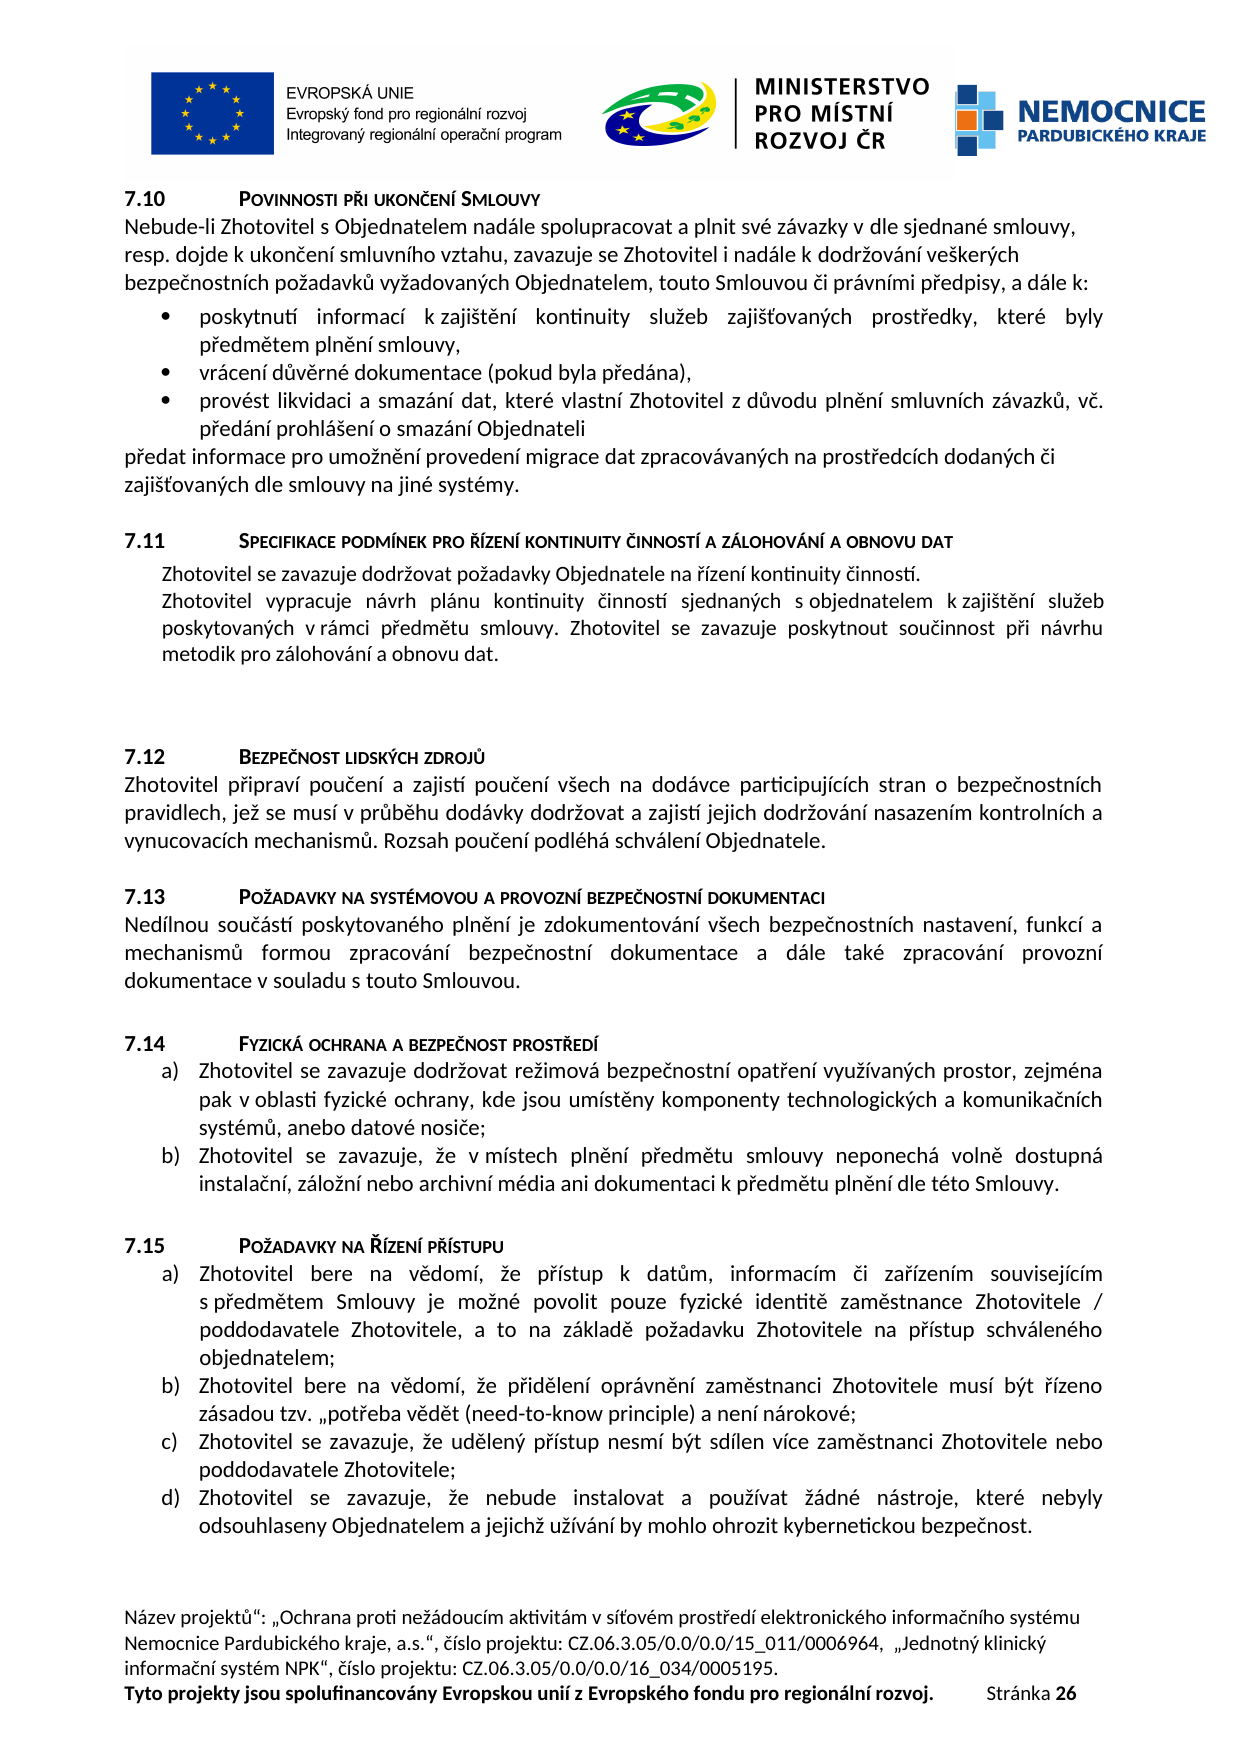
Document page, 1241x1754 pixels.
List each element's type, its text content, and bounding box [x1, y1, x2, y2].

list Zhotovitel vypracuje návrh plánu kontinuity činností sjednaných s objednatelem k zajištění služeb poskytovaných v rámci předmětu smlouvy. Zhotovitel se zavazuje poskytnout součinnost při návrhu metodik pro zálohování a obnovu dat. [162, 587, 1104, 667]
text Nebude-li Zhotovitel s Objednatelem nadále spolupracovat a plnit své závazky v dle sjednané smlouvy, resp. dojde k ukončení smluvního vztahu, zavazuje se Zhotovitel i nadále k dodržování veškerých bezpečnostních požadavků vyžadovaných Objednatelem, touto Smlouvou či právními předpisy, a dále k: [124, 212, 1104, 296]
list Zhotovitel se zavazuje dodržovat režimová bezpečnostní opatření využívaných prostor, zejména pak v oblasti fyzické ochrany, kde jsou umístěny komponenty technologických a komunikačních systémů, anebo datové nosiče; [161, 1057, 1104, 1141]
list Zhotovitel se zavazuje, že v místech plnění předmětu smlouvy neponechá volně dostupná instalační, záložní nebo archivní média ani dokumentaci k předmětu plnění dle této Smlouvy. [161, 1141, 1104, 1197]
text Nedílnou součástí poskytovaného plnění je zdokumentování všech bezpečnostních nastavení, funkcí a mechanismů formou zpracování bezpečnostní dokumentace a dále také zpracování provozní dokumentace v souladu s touto Smlouvou. [124, 910, 1104, 994]
text předat informace pro umožnění provedení migrace dat zpracovávaných na prostředcích dodaných či zajišťovaných dle smlouvy na jiné systémy. [124, 442, 1104, 498]
list Zhotovitel se zavazuje dodržovat požadavky Objednatele na řízení kontinuity činností. [162, 561, 1104, 587]
list vrácení důvěrné dokumentace (pokud byla předána), [162, 358, 1104, 386]
list Zhotovitel se zavazuje, že udělený přístup nesmí být sdílen více zaměstnanci Zhotovitele nebo poddodavatele Zhotovitele; [161, 1427, 1104, 1483]
list Zhotovitel se zavazuje, že nebude instalovat a používat žádné nástroje, které nebyly odsouhlaseny Objednatelem a jejichž užívání by mohlo ohrozit kybernetickou bezpečnost. [161, 1483, 1104, 1539]
text Bezpečnost lidských zdrojů [124, 742, 1104, 770]
text Fyzická ochrana a bezpečnost prostředí [124, 1029, 1104, 1057]
list Zhotovitel bere na vědomí, že přidělení oprávnění zaměstnanci Zhotovitele musí být řízeno zásadou tzv. „potřeba vědět (need-to-know principle) a není nárokové; [161, 1371, 1104, 1427]
picture [124, 44, 1206, 182]
text Povinnosti při ukončení Smlouvy [124, 184, 1104, 212]
text Specifikace podmínek pro řízení kontinuity činností a zálohování a obnovu dat [124, 526, 1104, 554]
text Požadavky na systémovou a provozní bezpečnostní dokumentaci [124, 882, 1104, 910]
text Požadavky na Řízení přístupu [124, 1231, 1104, 1259]
text Zhotovitel připraví poučení a zajistí poučení všech na dodávce participujících stran o bezpečnostních pravidlech, jež se musí v průběhu dodávky dodržovat a zajistí jejich dodržování nasazením kontrolních a vynucovacích mechanismů. Rozsah poučení podléhá schválení Objednatele. [124, 770, 1104, 854]
list poskytnutí informací k zajištění kontinuity služeb zajišťovaných prostředky, které byly předmětem plnění smlouvy, [162, 302, 1104, 358]
list provést likvidaci a smazání dat, které vlastní Zhotovitel z důvodu plnění smluvních závazků, vč. předání prohlášení o smazání Objednateli [162, 386, 1104, 442]
list Zhotovitel bere na vědomí, že přístup k datům, informacím či zařízením souvisejícím s předmětem Smlouvy je možné povolit pouze fyzické identitě zaměstnance Zhotovitele / poddodavatele Zhotovitele, a to na základě požadavku Zhotovitele na přístup schváleného objednatelem; [162, 1259, 1104, 1371]
